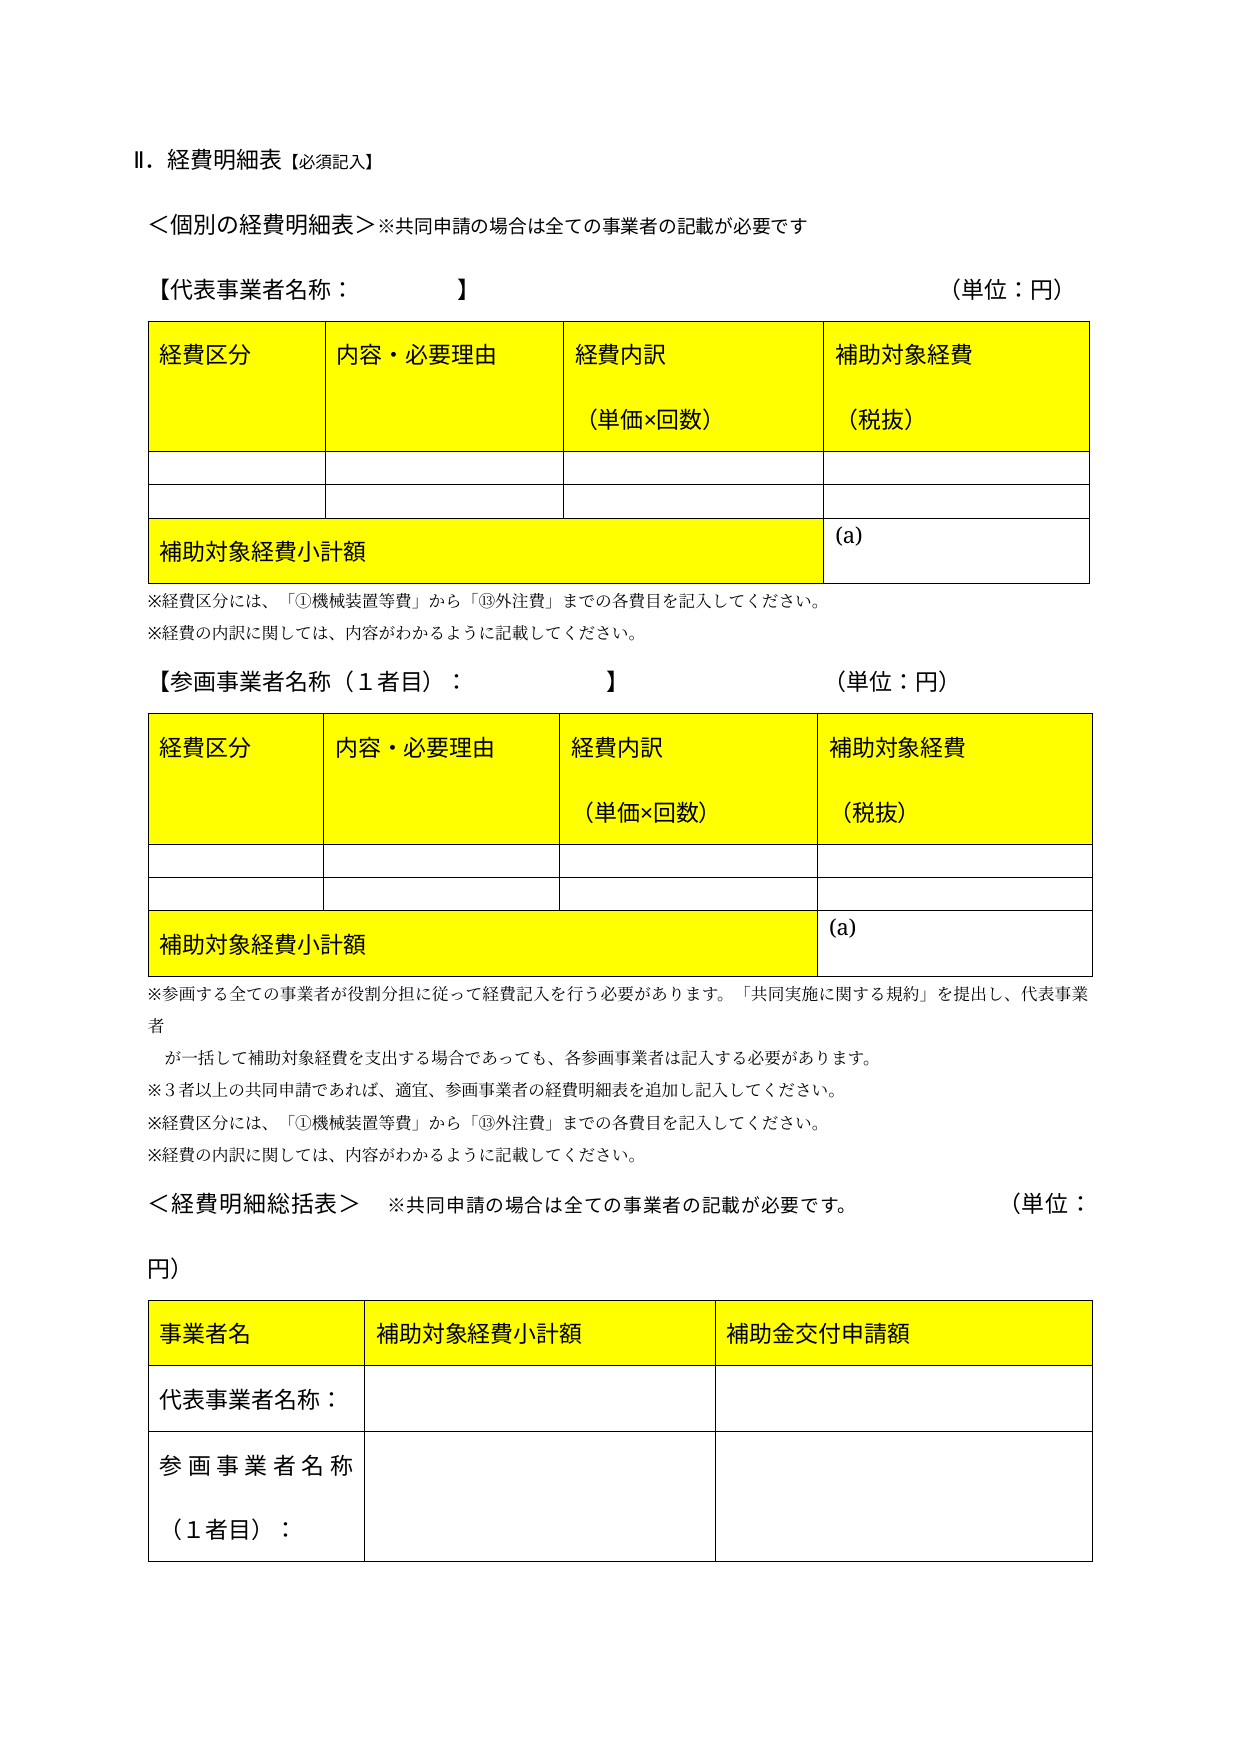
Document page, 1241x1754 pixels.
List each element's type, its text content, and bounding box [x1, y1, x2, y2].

table_cell [365, 1432, 715, 1561]
table_header 経費内訳 （単価×回数） [560, 714, 817, 843]
table_header 内容・必要理由 [326, 322, 563, 451]
table_header 補助対象経費小計額 [365, 1301, 715, 1365]
text ※経費の内訳に関しては、内容がわかるように記載してください。 [148, 616, 1092, 649]
text ＜個別の経費明細表＞※共同申請の場合は全ての事業者の記載が必要です [148, 191, 1092, 256]
table_cell (a) [818, 911, 1092, 976]
table_header 経費区分 [149, 714, 323, 843]
table_header 補助金交付申請額 [716, 1301, 1092, 1365]
table_cell [326, 485, 563, 517]
table_cell 補助対象経費小計額 [149, 911, 817, 976]
table_header 内容・必要理由 [324, 714, 559, 843]
table_cell [824, 452, 1089, 484]
table_cell [716, 1366, 1092, 1431]
table_cell [716, 1432, 1092, 1561]
text 【代表事業者名称： 】 （単位：円） [148, 256, 1092, 321]
table_cell 代表事業者名称： [149, 1366, 364, 1431]
table_cell [560, 878, 817, 910]
text が一括して補助対象経費を支出する場合であっても、各参画事業者は記入する必要があります。 [148, 1041, 1092, 1074]
table_cell [818, 878, 1092, 910]
text ※経費区分には、「①機械装置等費」から「⑬外注費」までの各費目を記入してください。 [148, 1106, 1092, 1138]
text Ⅱ．経費明細表【必須記入】 [133, 127, 1092, 191]
table_cell [149, 878, 323, 910]
table_cell [149, 845, 323, 877]
table_header 経費区分 [149, 322, 325, 451]
text ＜経費明細総括表＞ ※共同申請の場合は全ての事業者の記載が必要です。 （単位：円） [148, 1171, 1092, 1300]
text 【参画事業者名称（１者目）： 】 （単位：円） [148, 649, 1092, 713]
table_header 補助対象経費 （税抜） [824, 322, 1089, 451]
table_cell [824, 485, 1089, 517]
table_cell 補助対象経費小計額 [149, 519, 823, 583]
table_cell [324, 845, 559, 877]
text ※経費区分には、「①機械装置等費」から「⑬外注費」までの各費目を記入してください。 [148, 584, 1092, 616]
table_header 補助対象経費 （税抜） [818, 714, 1092, 843]
text ※経費の内訳に関しては、内容がわかるように記載してください。 [148, 1138, 1092, 1171]
table_cell [564, 485, 823, 517]
table_cell [564, 452, 823, 484]
table_header 事業者名 [149, 1301, 364, 1365]
table_cell [149, 485, 325, 517]
text ※３者以上の共同申請であれば、適宜、参画事業者の経費明細表を追加し記入してください。 [148, 1074, 1092, 1106]
table_cell [560, 845, 817, 877]
table_cell (a) [824, 519, 1089, 583]
table_cell [324, 878, 559, 910]
table_header 経費内訳 （単価×回数） [564, 322, 823, 451]
table_cell [326, 452, 563, 484]
table_cell [149, 452, 325, 484]
table_cell [365, 1366, 715, 1431]
text ※参画する全ての事業者が役割分担に従って経費記入を行う必要があります。「共同実施に関する規約」を提出し、代表事業者 [148, 977, 1092, 1041]
table_cell 参画事業者名称（１者目）： [149, 1432, 364, 1561]
table_cell [818, 845, 1092, 877]
